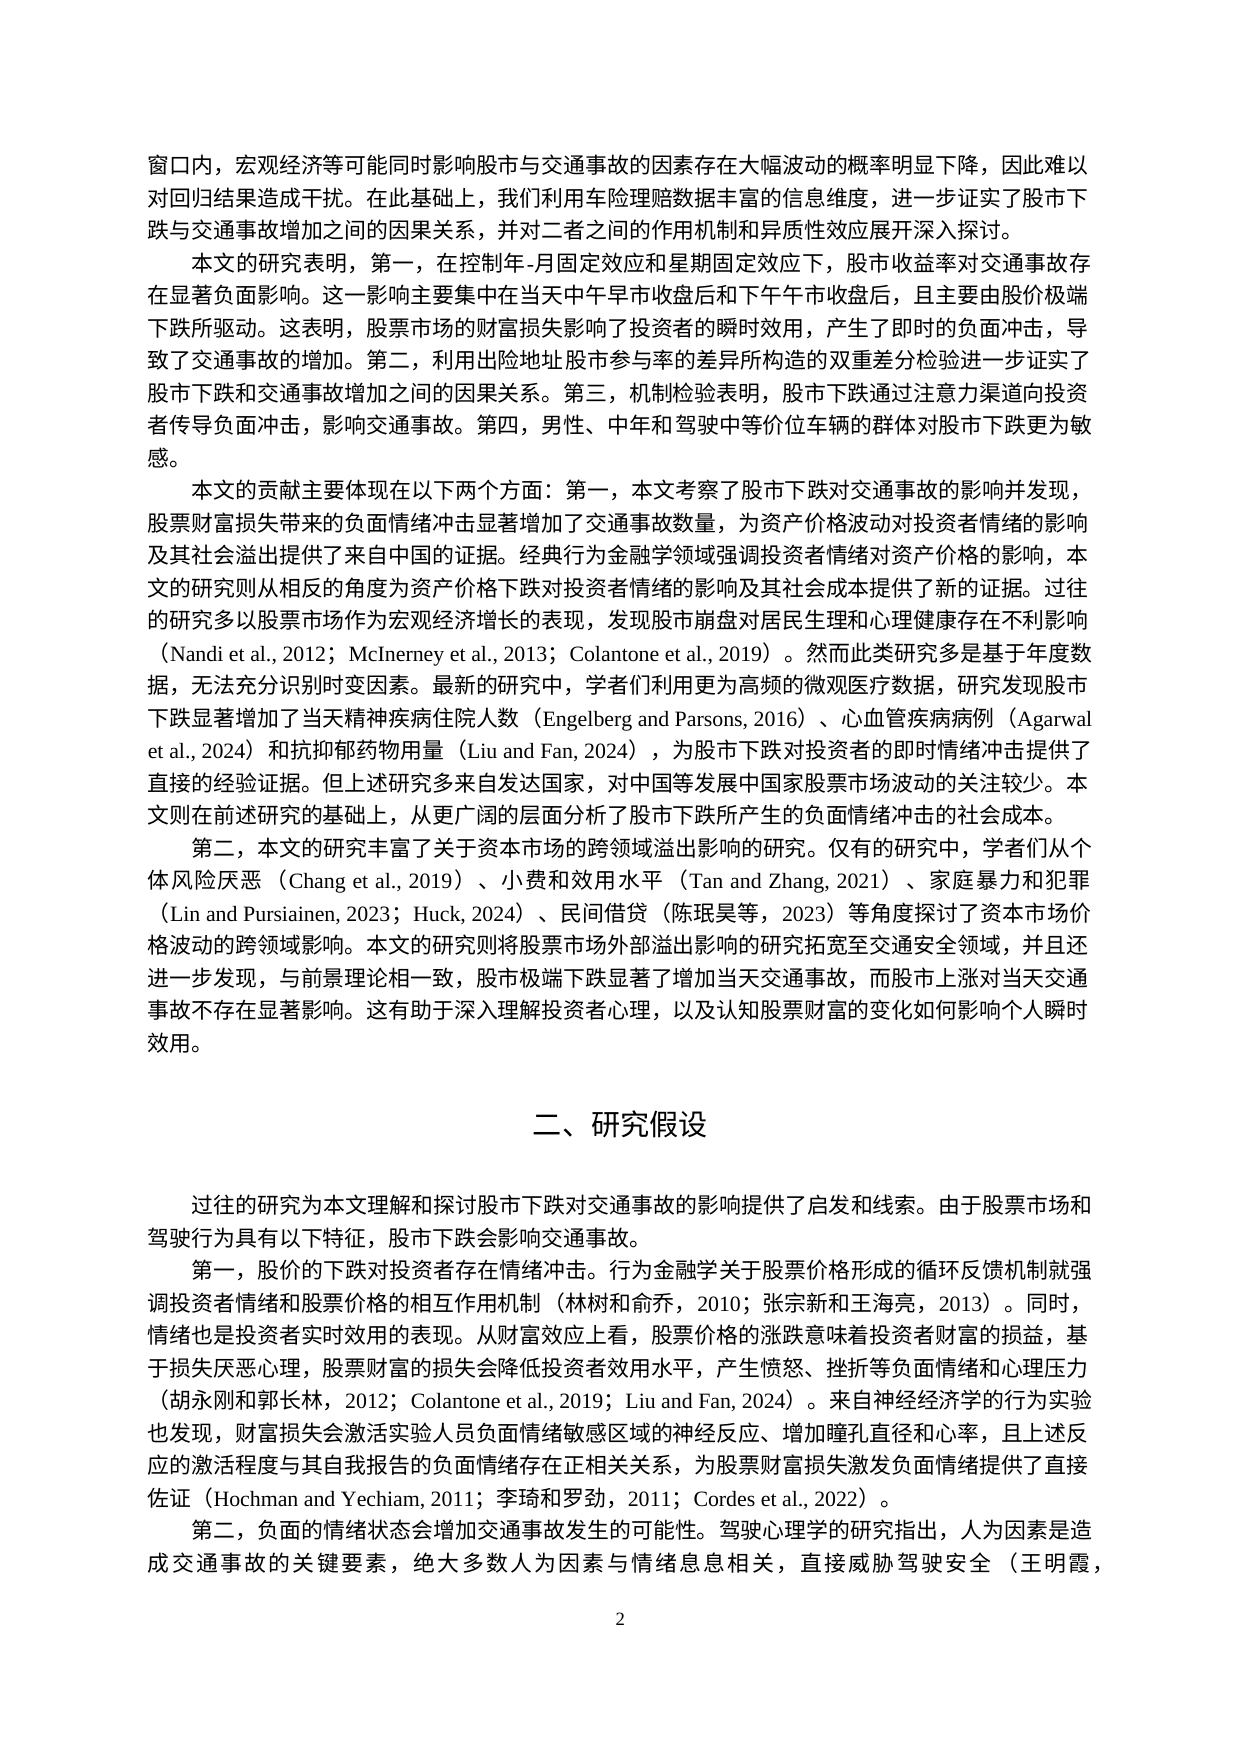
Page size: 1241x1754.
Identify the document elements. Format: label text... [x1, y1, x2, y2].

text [148, 148, 1092, 245]
text 本文的贡献主要体现在以下两个方面：第一，本文考察了股市下跌对交通事故的影响并发现，股票财富损失带来的负面情绪冲击显著增加了交通事故数量，为资产价格波动对投资者情绪的影响及其社会溢出提供了来自中国的证据。经典行为金融学领域强调投资者情绪对资产价格的影响，本文的研究则从相反的角度为资产价格下跌对投资者情绪的影响及其社会成本提供了新的证据。过往的研究多以股票市场作为宏观经济增长的表现，发现股市崩盘对居民生理和心理健康存在不利影响（Nandi et al., 2012；McInerney et al., 2013；Colantone et al., 2019）。然而此类研究多是基于年度数据，无法充分识别时变因素。最新的研究中，学者们利用更为高频的微观医疗数据，研究发现股市下跌显著增加了当天精神疾病住院人数（Engelberg and Parsons, 2016）、心血管疾病病例（Agarwal et al., 2024）和抗抑郁药物用量（Liu and Fan, 2024），为股市下跌对投资者的即时情绪冲击提供了直接的经验证据。但上述研究多来自发达国家，对中国等发展中国家股票市场波动的关注较少。本文则在前述研究的基础上，从更广阔的层面分析了股市下跌所产生的负面情绪冲击的社会成本。 [148, 473, 1092, 830]
text 本文的研究表明，第一，在控制年-月固定效应和星期固定效应下，股市收益率对交通事故存在显著负面影响。这一影响主要集中在当天中午早市收盘后和下午午市收盘后，且主要由股价极端下跌所驱动。这表明，股票市场的财富损失影响了投资者的瞬时效用，产生了即时的负面冲击，导致了交通事故的增加。第二，利用出险地址股市参与率的差异所构造的双重差分检验进一步证实了股市下跌和交通事故增加之间的因果关系。第三，机制检验表明，股市下跌通过注意力渠道向投资者传导负面冲击，影响交通事故。第四，男性、中年和驾驶中等价位车辆的群体对股市下跌更为敏感。 [148, 245, 1092, 473]
text 第二，本文的研究丰富了关于资本市场的跨领域溢出影响的研究。仅有的研究中，学者们从个体风险厌恶（Chang et al., 2019）、小费和效用水平（Tan and Zhang, 2021）、家庭暴力和犯罪（Lin and Pursiainen, 2023；Huck, 2024）、民间借贷（陈珉昊等，2023）等角度探讨了资本市场价格波动的跨领域影响。本文的研究则将股票市场外部溢出影响的研究拓宽至交通安全领域，并且还进一步发现，与前景理论相一致，股市极端下跌显著了增加当天交通事故，而股市上涨对当天交通事故不存在显著影响。这有助于深入理解投资者心理，以及认知股票财富的变化如何影响个人瞬时效用。 [148, 830, 1092, 1058]
text 过往的研究为本文理解和探讨股市下跌对交通事故的影响提供了启发和线索。由于股票市场和驾驶行为具有以下特征，股市下跌会影响交通事故。 [148, 1188, 1092, 1253]
text 第一，股价的下跌对投资者存在情绪冲击。行为金融学关于股票价格形成的循环反馈机制就强调投资者情绪和股票价格的相互作用机制（林树和俞乔，2010；张宗新和王海亮，2013）。同时，情绪也是投资者实时效用的表现。从财富效应上看，股票价格的涨跌意味着投资者财富的损益，基于损失厌恶心理，股票财富的损失会降低投资者效用水平，产生愤怒、挫折等负面情绪和心理压力（胡永刚和郭长林，2012；Colantone et al., 2019；Liu and Fan, 2024）。来自神经经济学的行为实验也发现，财富损失会激活实验人员负面情绪敏感区域的神经反应、增加瞳孔直径和心率，且上述反应的激活程度与其自我报告的负面情绪存在正相关关系，为股票财富损失激发负面情绪提供了直接佐证（Hochman and Yechiam, 2011；李琦和罗劲，2011；Cordes et al., 2022）。 [148, 1253, 1092, 1513]
subtitle 二、研究假设 [148, 1090, 1092, 1155]
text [148, 1513, 1092, 1578]
